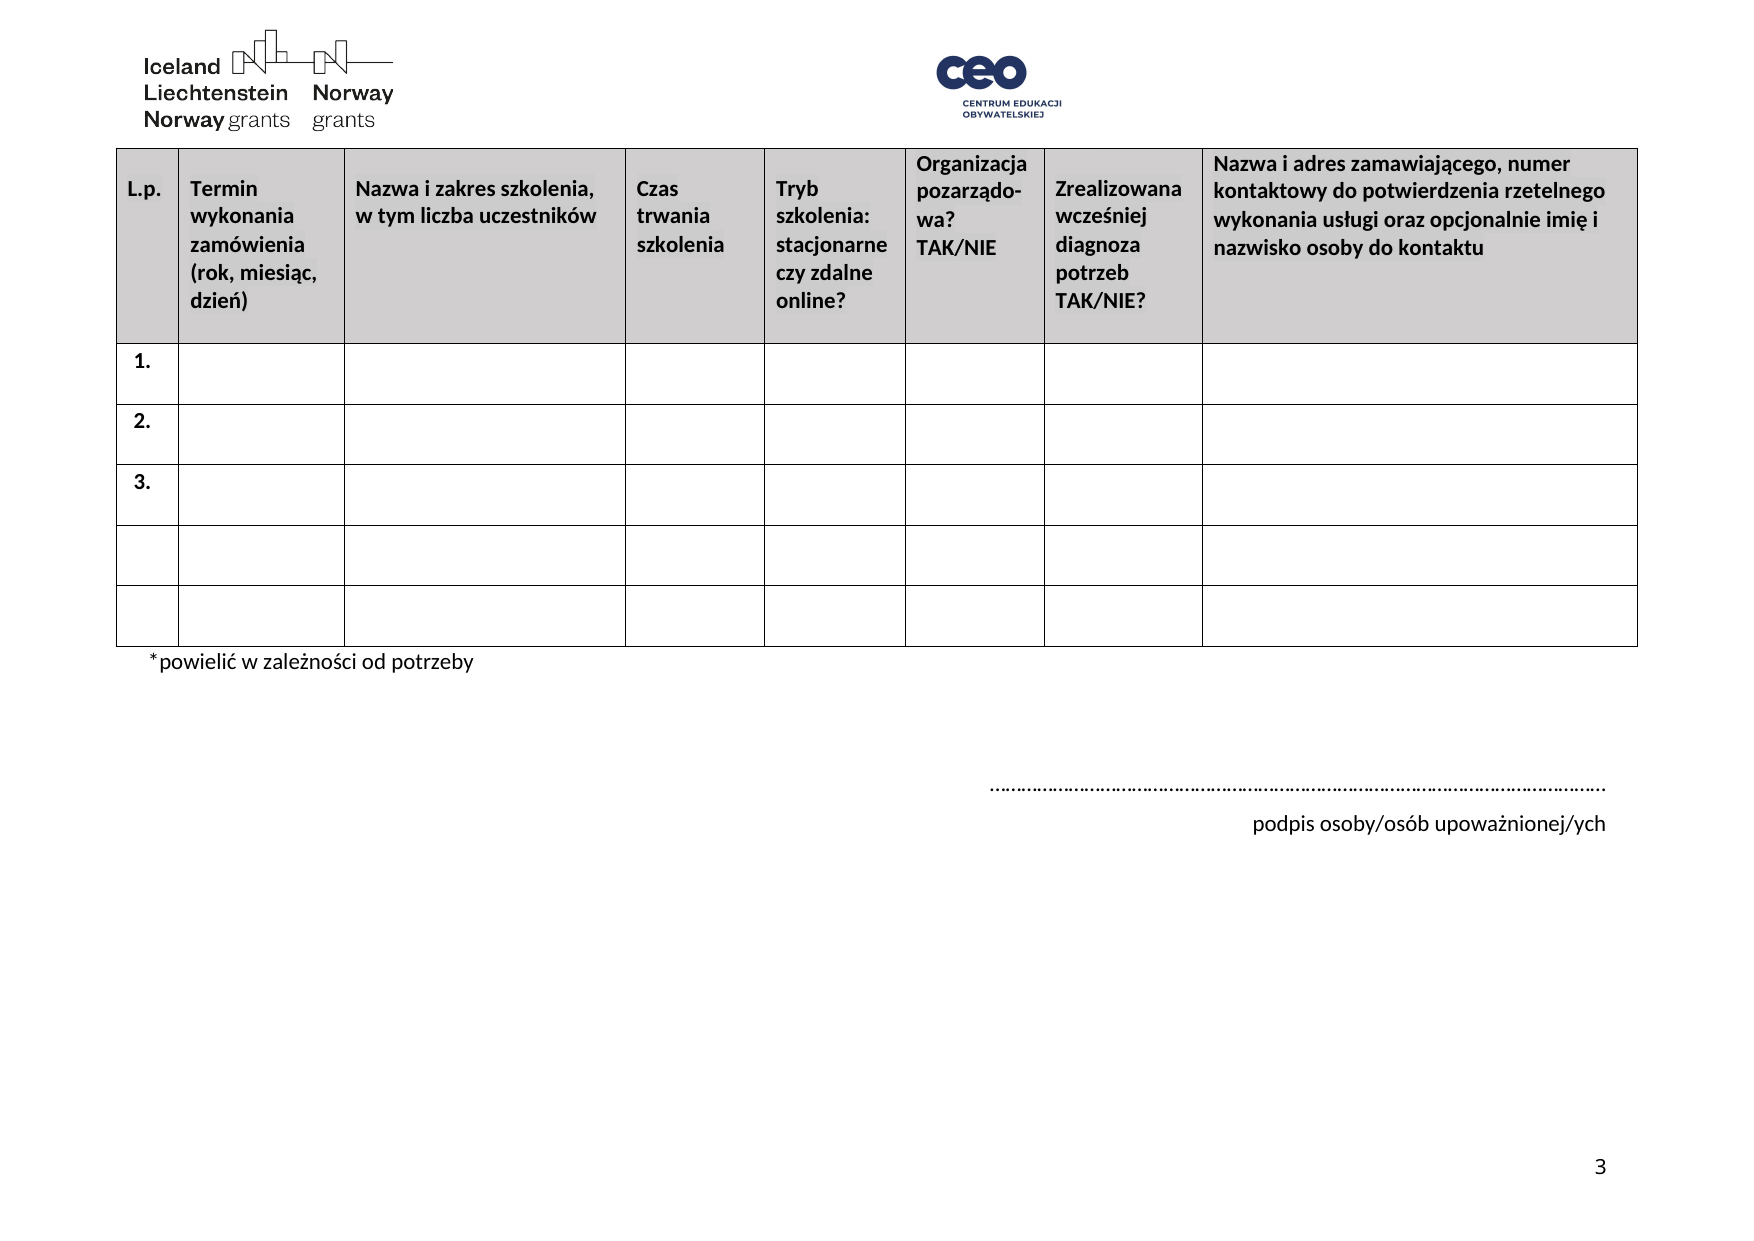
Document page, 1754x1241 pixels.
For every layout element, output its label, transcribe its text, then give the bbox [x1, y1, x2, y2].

table_cell [1045, 405, 1202, 464]
table_header Termin wykonania zamówienia (rok, miesiąc, dzień) [179, 149, 344, 343]
table_cell [345, 405, 625, 464]
table_header Czas trwania szkolenia [626, 149, 764, 343]
table_cell [1203, 344, 1637, 403]
text *powielić w zależności od potrzeby [148, 647, 1606, 675]
picture [903, 22, 1095, 148]
table_cell [179, 344, 344, 403]
table_cell [179, 526, 344, 585]
text podpis osoby/osób upoważnionej/ych [148, 809, 1606, 837]
table_cell [626, 526, 764, 585]
table_cell [765, 526, 905, 585]
table_cell [626, 586, 764, 646]
table_cell [1045, 465, 1202, 525]
table_cell [179, 465, 344, 525]
table_cell [626, 465, 764, 525]
table_cell [765, 465, 905, 525]
table_header Zrealizowana wcześniej diagnoza potrzeb TAK/NIE? [1045, 149, 1202, 343]
table_cell [345, 586, 625, 646]
table_cell [765, 344, 905, 403]
table_cell [1203, 465, 1637, 525]
table_cell [626, 405, 764, 464]
table_cell [1045, 344, 1202, 403]
table_cell [345, 465, 625, 525]
table_cell [179, 586, 344, 646]
table_cell [906, 344, 1044, 403]
table_cell [906, 526, 1044, 585]
table_header Organizacja pozarządo-wa? TAK/NIE [906, 149, 1044, 343]
table_cell [345, 526, 625, 585]
table_cell [1203, 526, 1637, 585]
table_cell [1045, 526, 1202, 585]
text ……………………………………………………………………………………………………… [148, 769, 1606, 797]
table_header L.p. [117, 149, 178, 343]
table_cell [117, 526, 178, 585]
table_cell [626, 344, 764, 403]
table_cell [117, 405, 178, 464]
table_cell [906, 465, 1044, 525]
table_cell [765, 586, 905, 646]
table_cell [117, 586, 178, 646]
table_cell [345, 344, 625, 403]
table_cell [1045, 586, 1202, 646]
table_cell [906, 405, 1044, 464]
table_cell [1203, 405, 1637, 464]
table_cell [1203, 586, 1637, 646]
table_cell [117, 465, 178, 525]
table_cell [117, 344, 178, 403]
table_header Nazwa i adres zamawiającego, numer kontaktowy do potwierdzenia rzetelnego wykonania usługi oraz opcjonalnie imię i nazwisko osoby do kontaktu [1203, 149, 1637, 343]
table_cell [765, 405, 905, 464]
picture [143, 29, 394, 132]
table_cell [906, 586, 1044, 646]
table_cell [179, 405, 344, 464]
table_header Nazwa i zakres szkolenia, w tym liczba uczestników [345, 149, 625, 343]
table_header Tryb szkolenia: stacjonarne czy zdalne online? [765, 149, 905, 343]
